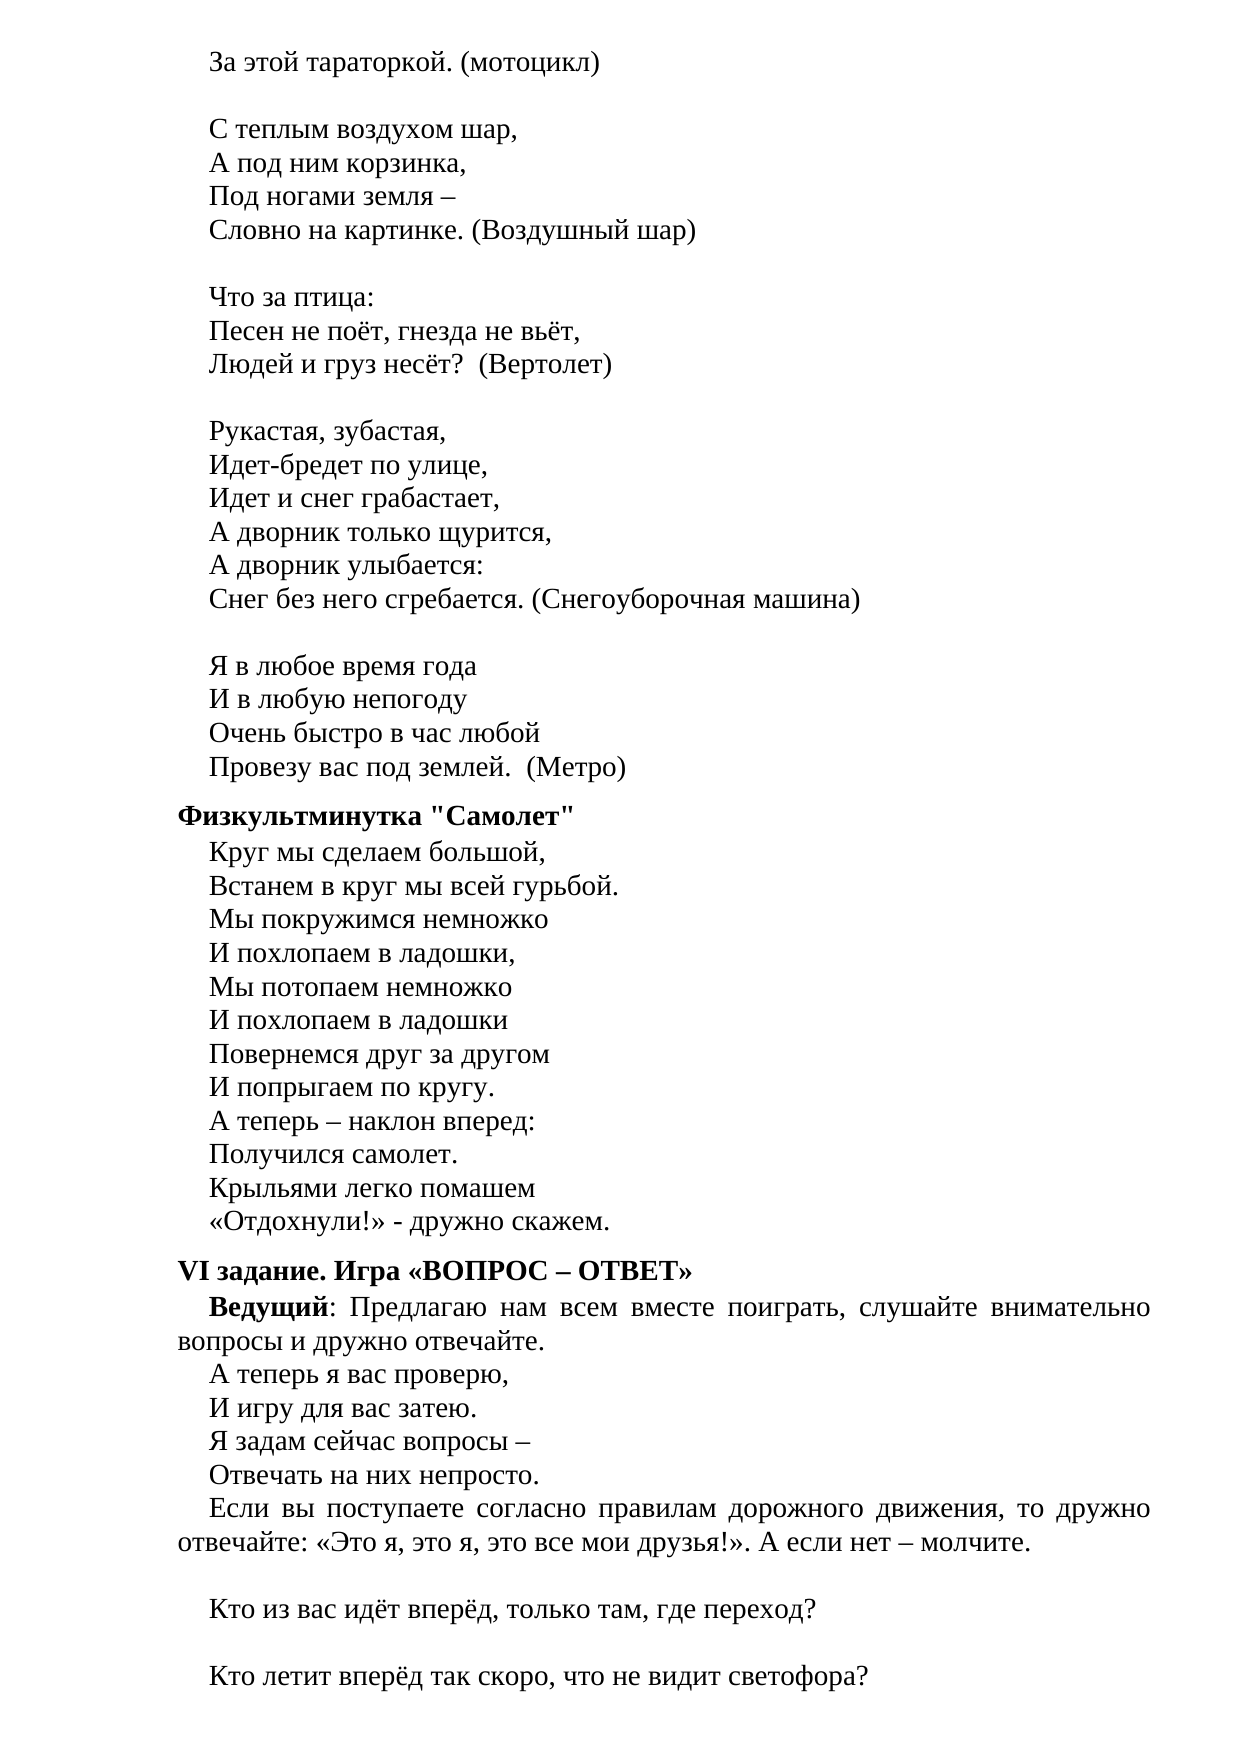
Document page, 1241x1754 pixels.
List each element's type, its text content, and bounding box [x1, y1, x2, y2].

text Встанем в круг мы всей гурьбой. [177, 868, 1152, 902]
text С теплым воздухом шар, [177, 111, 1152, 145]
text Словно на картинке. (Воздушный шар) [177, 212, 1152, 246]
text Я в любое время года [177, 648, 1152, 682]
text Рукастая, зубастая, [177, 413, 1152, 447]
text И попрыгаем по кругу. [177, 1069, 1152, 1103]
text А под ним корзинка, [177, 145, 1152, 178]
text VI задание. Игра «ВОПРОС – ОТВЕТ» [177, 1253, 1152, 1286]
text Людей и груз несёт? (Вертолет) [177, 346, 1152, 380]
text А теперь – наклон вперед: [177, 1103, 1152, 1136]
text А дворник улыбается: [177, 547, 1152, 581]
text Под ногами земля – [177, 178, 1152, 212]
text Песен не поёт, гнезда не вьёт, [177, 313, 1152, 346]
text Мы потопаем немножко [177, 969, 1152, 1002]
text Если вы поступаете согласно правилам дорожного движения, то дружно отвечайте: «Это я, это я, это все мои друзья!». А если нет – молчите. [177, 1491, 1152, 1558]
text Физкультминутка "Самолет" [177, 798, 1152, 831]
text Что за птица: [177, 279, 1152, 313]
text Повернемся друг за другом [177, 1036, 1152, 1069]
text И похлопаем в ладошки [177, 1002, 1152, 1036]
text Идет-бредет по улице, [177, 447, 1152, 480]
text А дворник только щурится, [177, 514, 1152, 547]
text Получился самолет. [177, 1136, 1152, 1170]
text А теперь я вас проверю, [177, 1356, 1152, 1390]
text Кто из вас идёт вперёд, только там, где переход? [177, 1591, 1152, 1625]
text Круг мы сделаем большой, [177, 834, 1152, 868]
text Снег без него сгребается. (Снегоуборочная машина) [177, 581, 1152, 614]
text За этой тараторкой. (мотоцикл) [177, 44, 1152, 78]
text И в любую непогоду [177, 682, 1152, 715]
text Крыльями легко помашем [177, 1170, 1152, 1203]
text И похлопаем в ладошки, [177, 935, 1152, 969]
text Мы покружимся немножко [177, 902, 1152, 935]
text Очень быстро в час любой [177, 715, 1152, 749]
text Я задам сейчас вопросы – [177, 1423, 1152, 1457]
text «Отдохнули!» - дружно скажем. [177, 1203, 1152, 1237]
text И игру для вас затею. [177, 1390, 1152, 1423]
text Ведущий: Предлагаю нам всем вместе поиграть, слушайте внимательно вопросы и дружно отвечайте. [177, 1289, 1152, 1356]
text Идет и снег грабастает, [177, 480, 1152, 514]
text Отвечать на них непросто. [177, 1457, 1152, 1491]
text Провезу вас под землей. (Метро) [177, 749, 1152, 782]
text Кто летит вперёд так скоро, что не видит светофора? [177, 1658, 1152, 1692]
